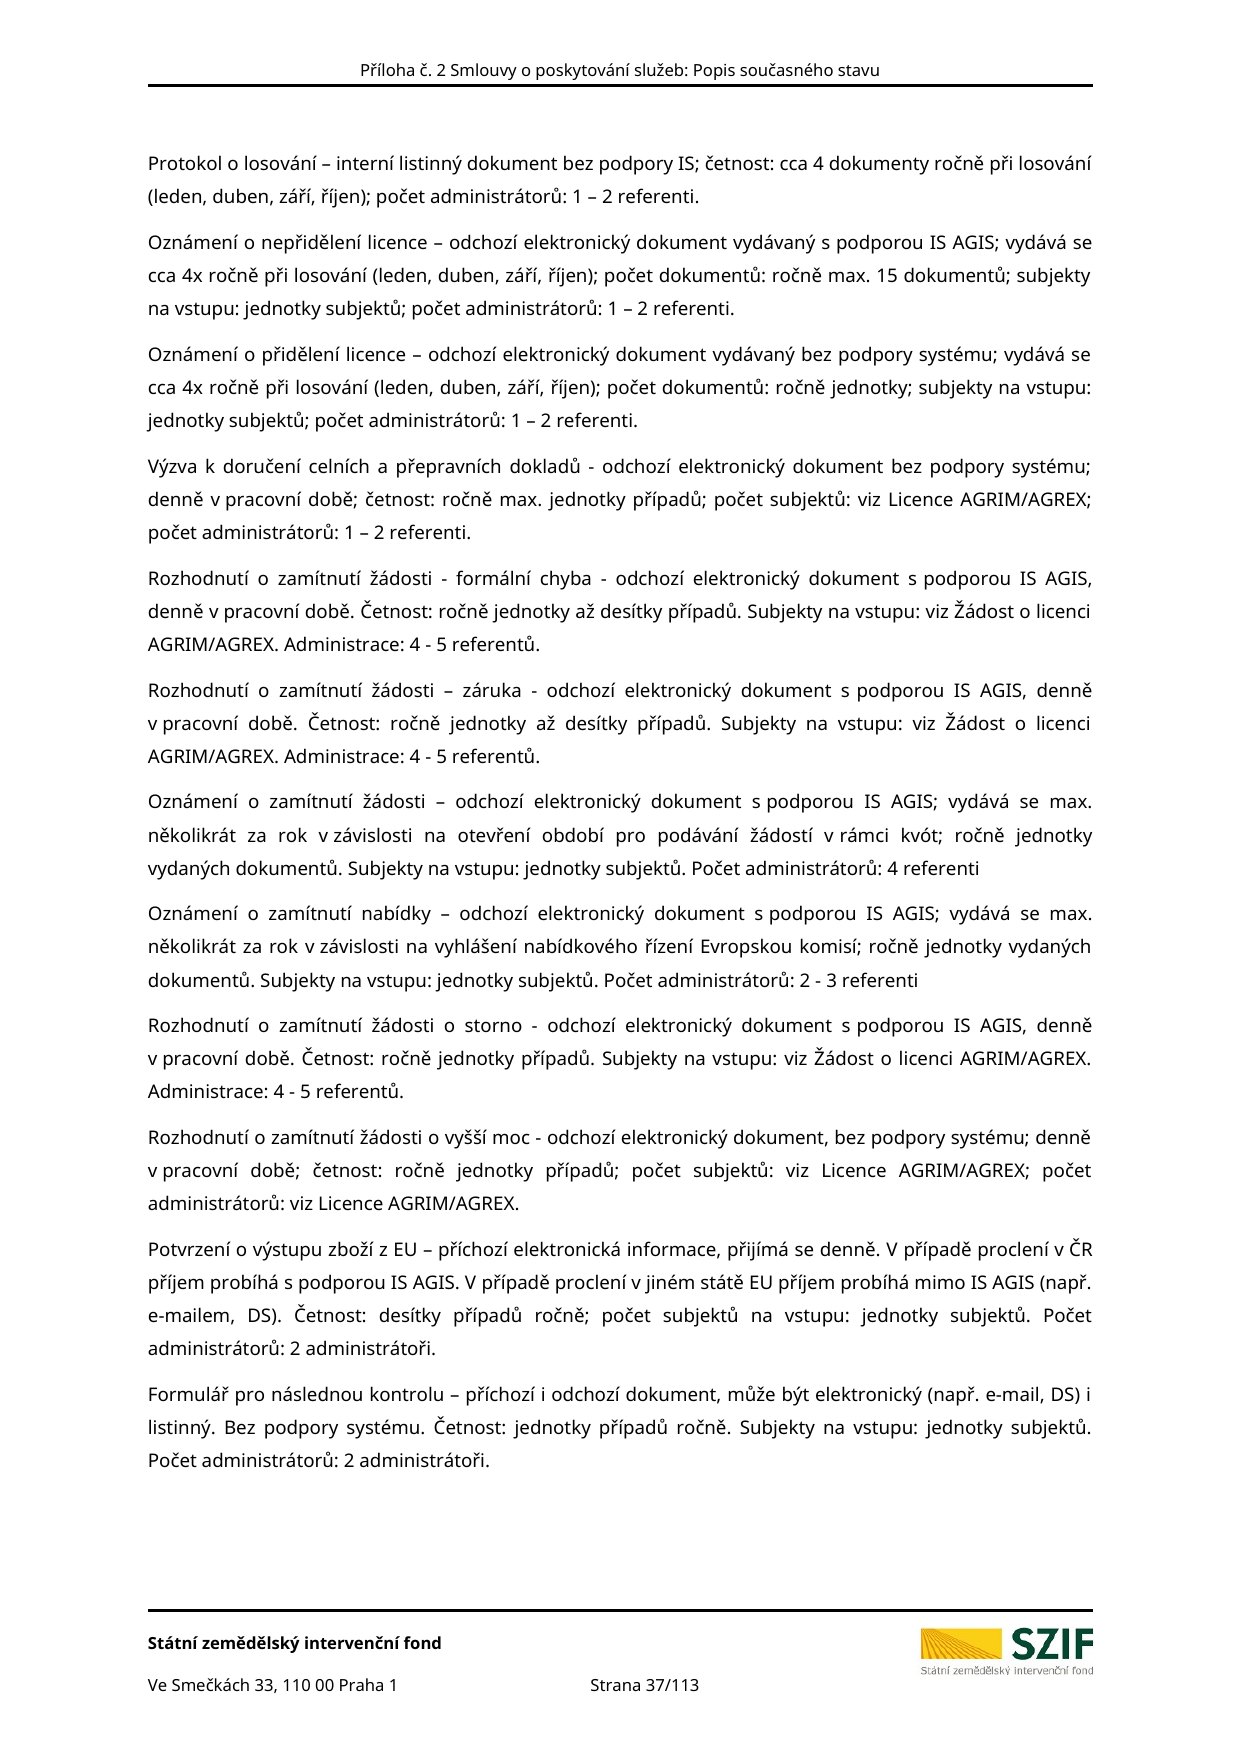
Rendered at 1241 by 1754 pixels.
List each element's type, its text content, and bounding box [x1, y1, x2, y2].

text Rozhodnutí o zamítnutí žádosti - formální chyba - odchozí elektronický dokument s podporou IS AGIS, denně v pracovní době. Četnost: ročně jednotky až desítky případů. Subjekty na vstupu: viz Žádost o licenci AGRIM/AGREX. Administrace: 4 - 5 referentů. [148, 565, 1093, 657]
picture [917, 1627, 1095, 1675]
text Rozhodnutí o zamítnutí žádosti o vyšší moc - odchozí elektronický dokument, bez podpory systému; denně v pracovní době; četnost: ročně jednotky případů; počet subjektů: viz Licence AGRIM/AGREX; počet administrátorů: viz Licence AGRIM/AGREX. [148, 1124, 1093, 1216]
text Rozhodnutí o zamítnutí žádosti o storno - odchozí elektronický dokument s podporou IS AGIS, denně v pracovní době. Četnost: ročně jednotky případů. Subjekty na vstupu: viz Žádost o licenci AGRIM/AGREX. Administrace: 4 - 5 referentů. [148, 1013, 1093, 1104]
text Potvrzení o výstupu zboží z EU – příchozí elektronická informace, přijímá se denně. V případě proclení v ČR příjem probíhá s podporou IS AGIS. V případě proclení v jiném státě EU příjem probíhá mimo IS AGIS (např. e-mailem, DS). Četnost: desítky případů ročně; počet subjektů na vstupu: jednotky subjektů. Počet administrátorů: 2 administrátoři. [148, 1236, 1093, 1361]
text Formulář pro následnou kontrolu – příchozí i odchozí dokument, může být elektronický (např. e-mail, DS) i listinný. Bez podpory systému. Četnost: jednotky případů ročně. Subjekty na vstupu: jednotky subjektů. Počet administrátorů: 2 administrátoři. [148, 1381, 1093, 1473]
text Rozhodnutí o zamítnutí žádosti – záruka - odchozí elektronický dokument s podporou IS AGIS, denně v pracovní době. Četnost: ročně jednotky až desítky případů. Subjekty na vstupu: viz Žádost o licenci AGRIM/AGREX. Administrace: 4 - 5 referentů. [148, 677, 1093, 769]
text Oznámení o nepřidělení licence – odchozí elektronický dokument vydávaný s podporou IS AGIS; vydává se cca 4x ročně při losování (leden, duben, září, říjen); počet dokumentů: ročně max. 15 dokumentů; subjekty na vstupu: jednotky subjektů; počet administrátorů: 1 – 2 referenti. [148, 229, 1093, 321]
text Oznámení o zamítnutí nabídky – odchozí elektronický dokument s podporou IS AGIS; vydává se max. několikrát za rok v závislosti na vyhlášení nabídkového řízení Evropskou komisí; ročně jednotky vydaných dokumentů. Subjekty na vstupu: jednotky subjektů. Počet administrátorů: 2 - 3 referenti [148, 901, 1093, 992]
text Oznámení o přidělení licence – odchozí elektronický dokument vydávaný bez podpory systému; vydává se cca 4x ročně při losování (leden, duben, září, říjen); počet dokumentů: ročně jednotky; subjekty na vstupu: jednotky subjektů; počet administrátorů: 1 – 2 referenti. [148, 341, 1093, 433]
text Protokol o losování – interní listinný dokument bez podpory IS; četnost: cca 4 dokumenty ročně při losování (leden, duben, září, říjen); počet administrátorů: 1 – 2 referenti. [148, 151, 1093, 209]
text Oznámení o zamítnutí žádosti – odchozí elektronický dokument s podporou IS AGIS; vydává se max. několikrát za rok v závislosti na otevření období pro podávání žádostí v rámci kvót; ročně jednotky vydaných dokumentů. Subjekty na vstupu: jednotky subjektů. Počet administrátorů: 4 referenti [148, 789, 1093, 881]
text Výzva k doručení celních a přepravních dokladů - odchozí elektronický dokument bez podpory systému; denně v pracovní době; četnost: ročně max. jednotky případů; počet subjektů: viz Licence AGRIM/AGREX; počet administrátorů: 1 – 2 referenti. [148, 453, 1093, 545]
